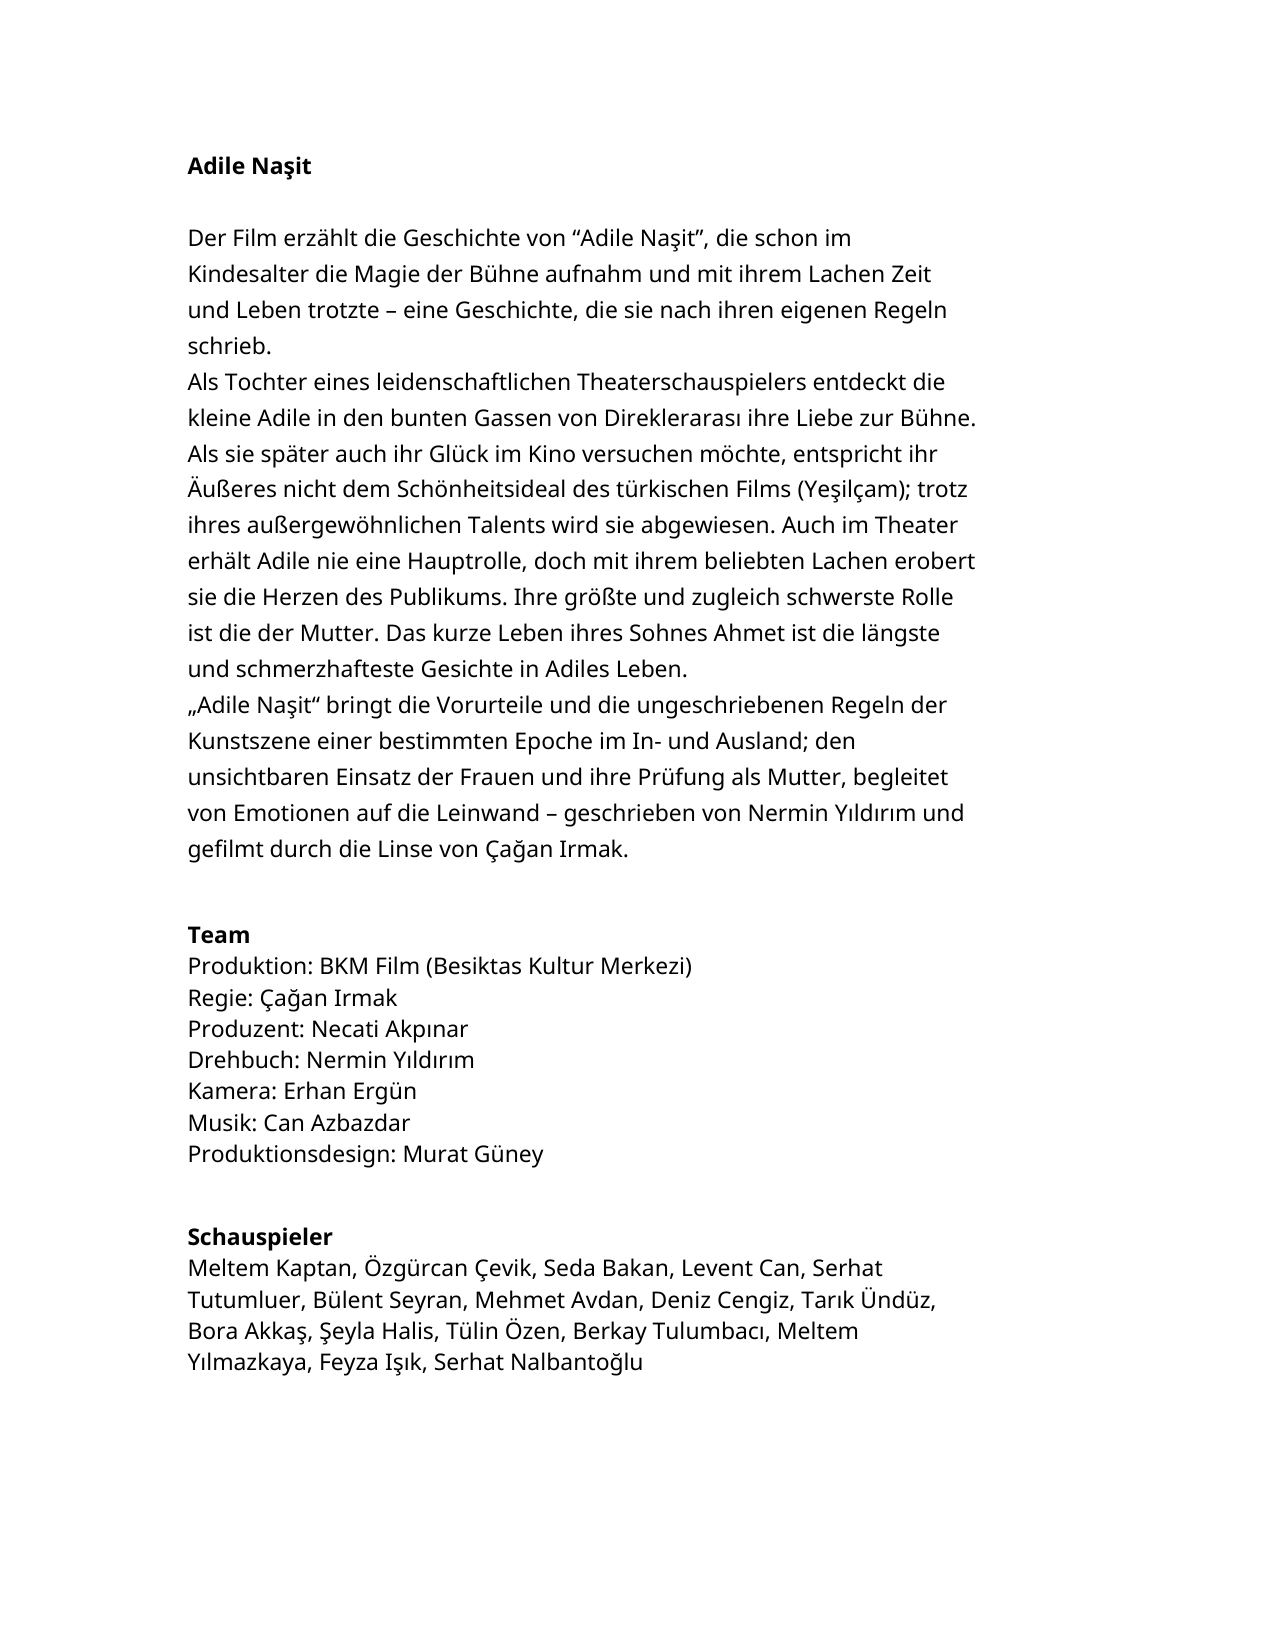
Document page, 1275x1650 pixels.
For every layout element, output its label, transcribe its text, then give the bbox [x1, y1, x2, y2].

subtitle Schauspieler [187, 1221, 980, 1252]
text Drehbuch: Nermin Yıldırım [187, 1044, 980, 1075]
text Kamera: Erhan Ergün [187, 1075, 980, 1106]
text Musik: Can Azbazdar [187, 1106, 980, 1138]
text Produktionsdesign: Murat Güney [187, 1138, 980, 1169]
text Meltem Kaptan, Özgürcan Çevik, Seda Bakan, Levent Can, Serhat Tutumluer, Bülent Seyran, Mehmet Avdan, Deniz Cengiz, Tarık Ündüz, Bora Akkaş, Şeyla Halis, Tülin Özen, Berkay Tulumbacı, Meltem Yılmazkaya, Feyza Işık, Serhat Nalbantoğlu [187, 1252, 980, 1377]
text Regie: Çağan Irmak [187, 981, 980, 1013]
text Adile Naşit Der Film erzählt die Geschichte von “Adile Naşit”, die schon im Kindesalter die Magie der Bühne aufnahm und mit ihrem Lachen Zeit und Leben trotzte – eine Geschichte, die sie nach ihren eigenen Regeln schrieb. Als Tochter eines leidenschaftlichen Theaterschauspielers entdeckt die kleine Adile in den bunten Gassen von Direklerarası ihre Liebe zur Bühne. Als sie später auch ihr Glück im Kino versuchen möchte, entspricht ihr Äußeres nicht dem Schönheitsideal des türkischen Films (Yeşilçam); trotz ihres außergewöhnlichen Talents wird sie abgewiesen. Auch im Theater erhält Adile nie eine Hauptrolle, doch mit ihrem beliebten Lachen erobert sie die Herzen des Publikums. Ihre größte und zugleich schwerste Rolle ist die der Mutter. Das kurze Leben ihres Sohnes Ahmet ist die längste und schmerzhafteste Gesichte in Adiles Leben. „Adile Naşit“ bringt die Vorurteile und die ungeschriebenen Regeln der Kunstszene einer bestimmten Epoche im In- und Ausland; den unsichtbaren Einsatz der Frauen und ihre Prüfung als Mutter, begleitet von Emotionen auf die Leinwand – geschrieben von Nermin Yıldırım und gefilmt durch die Linse von Çağan Irmak. [187, 150, 980, 894]
subtitle Team [187, 919, 980, 950]
text Produzent: Necati Akpınar [187, 1013, 980, 1044]
text Produktion: BKM Film (Besiktas Kultur Merkezi) [187, 950, 980, 981]
